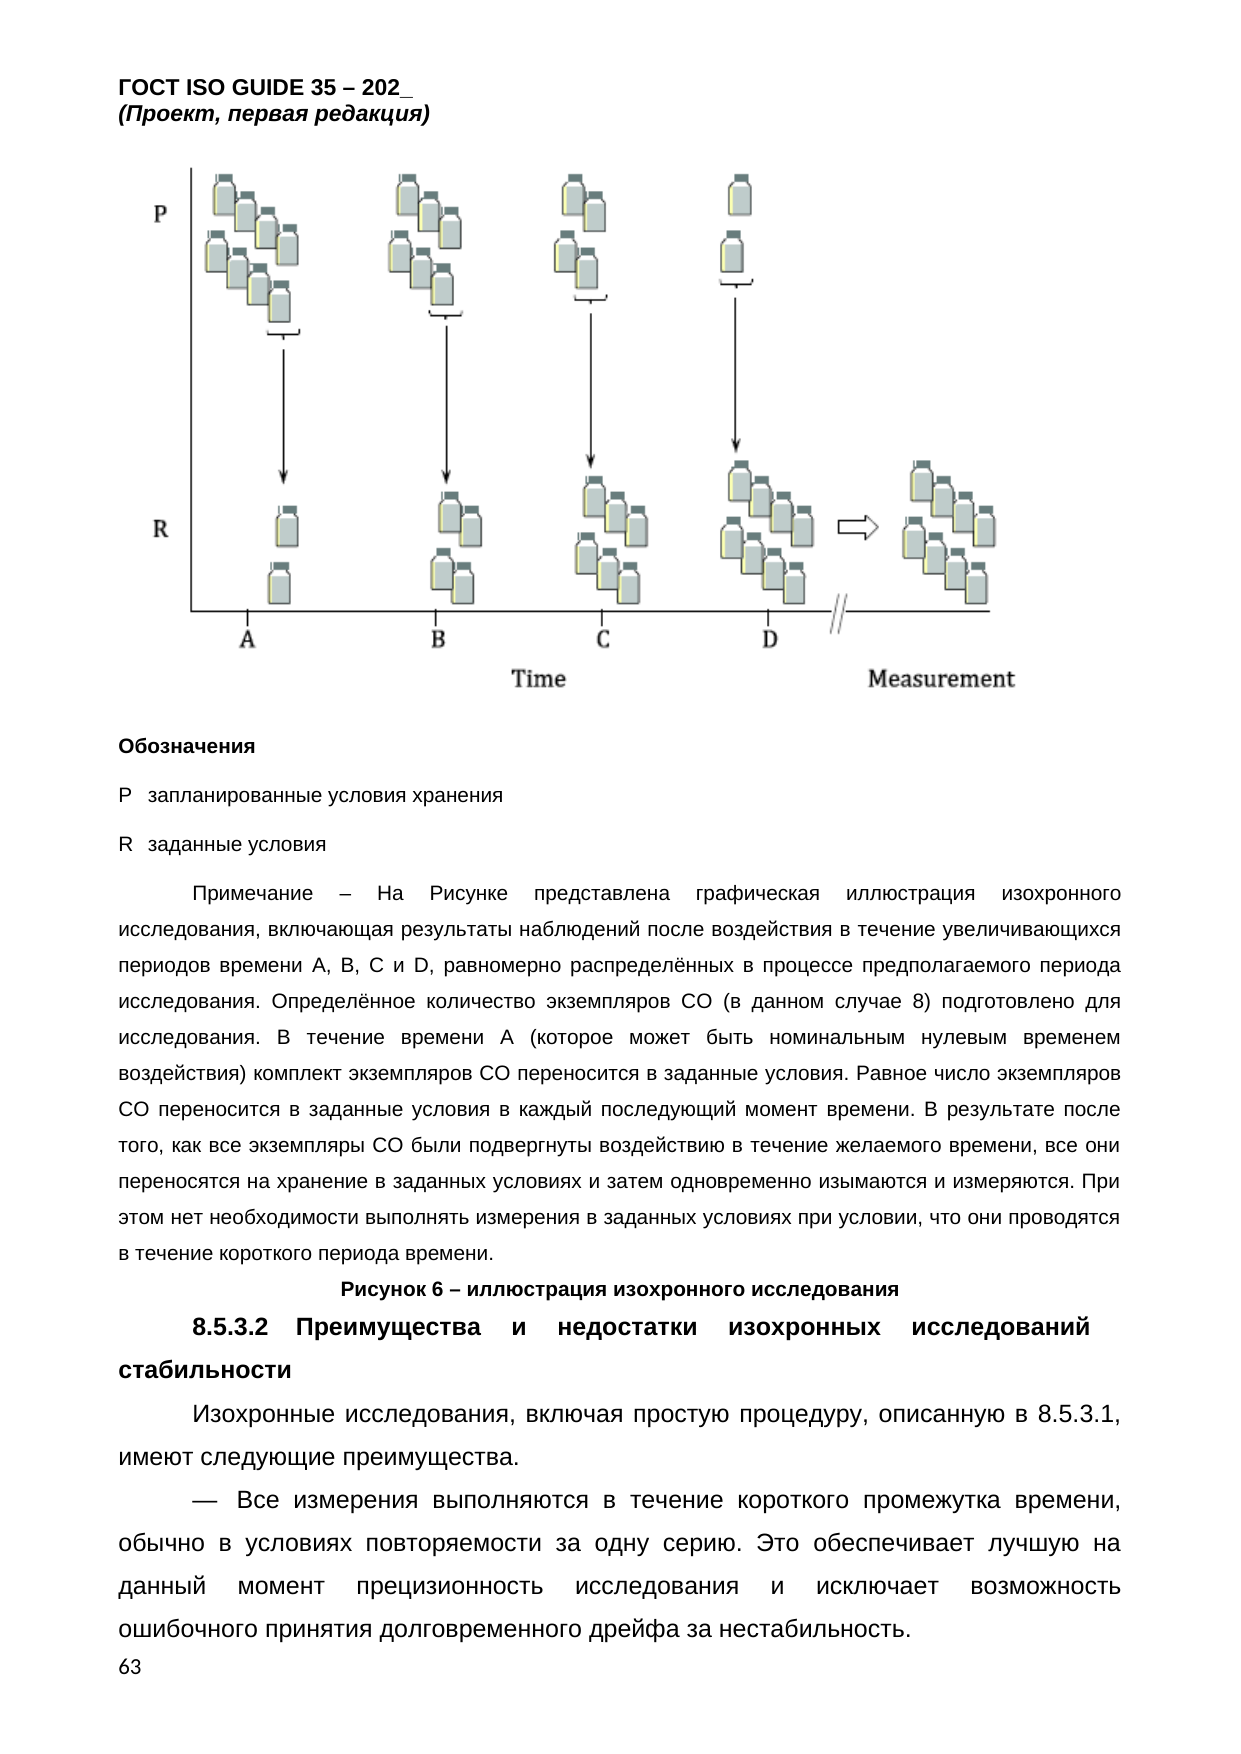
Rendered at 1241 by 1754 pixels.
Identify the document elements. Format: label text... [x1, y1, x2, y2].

text Изохронные исследования, включая простую процедуру, описанную в 8.5.3.1, имеют следующие преимущества. [118, 1399, 1122, 1471]
text — Все измерения выполняются в течение короткого промежутка времени, обычно в условиях повторяемости за одну серию. Это обеспечивает лучшую на данный момент прецизионность исследования и исключает возможность ошибочного принятия долговременного дрейфа за нестабильность. [118, 1485, 1122, 1643]
text Обозначения [118, 734, 1122, 758]
text 8.5.3.2 Преимущества и недостатки изохронных исследований стабильности [118, 1312, 1122, 1384]
text Рисунок 6 – иллюстрация изохронного исследования [118, 1276, 1122, 1300]
text R заданные условия [118, 832, 1122, 856]
text Примечание – На Рисунке представлена графическая иллюстрация изохронного исследования, включающая результаты наблюдений после воздействия в течение увеличивающихся периодов времени A, B, C и D, равномерно распределённых в процессе предполагаемого периода исследования. Определённое количество экземпляров СО (в данном случае 8) подготовлено для исследования. В течение времени А (которое может быть номинальным нулевым временем воздействия) комплект экземпляров СО переносится в заданные условия. Равное число экземпляров СО переносится в заданные условия в каждый последующий момент времени. В результате после того, как все экземпляры СО были подвергнуты воздействию в течение желаемого времени, все они переносятся на хранение в заданных условиях и затем одновременно изымаются и измеряются. При этом нет необходимости выполнять измерения в заданных условиях при условии, что они проводятся в течение короткого периода времени. [118, 881, 1122, 1264]
text P запланированные условия хранения [118, 783, 1122, 807]
